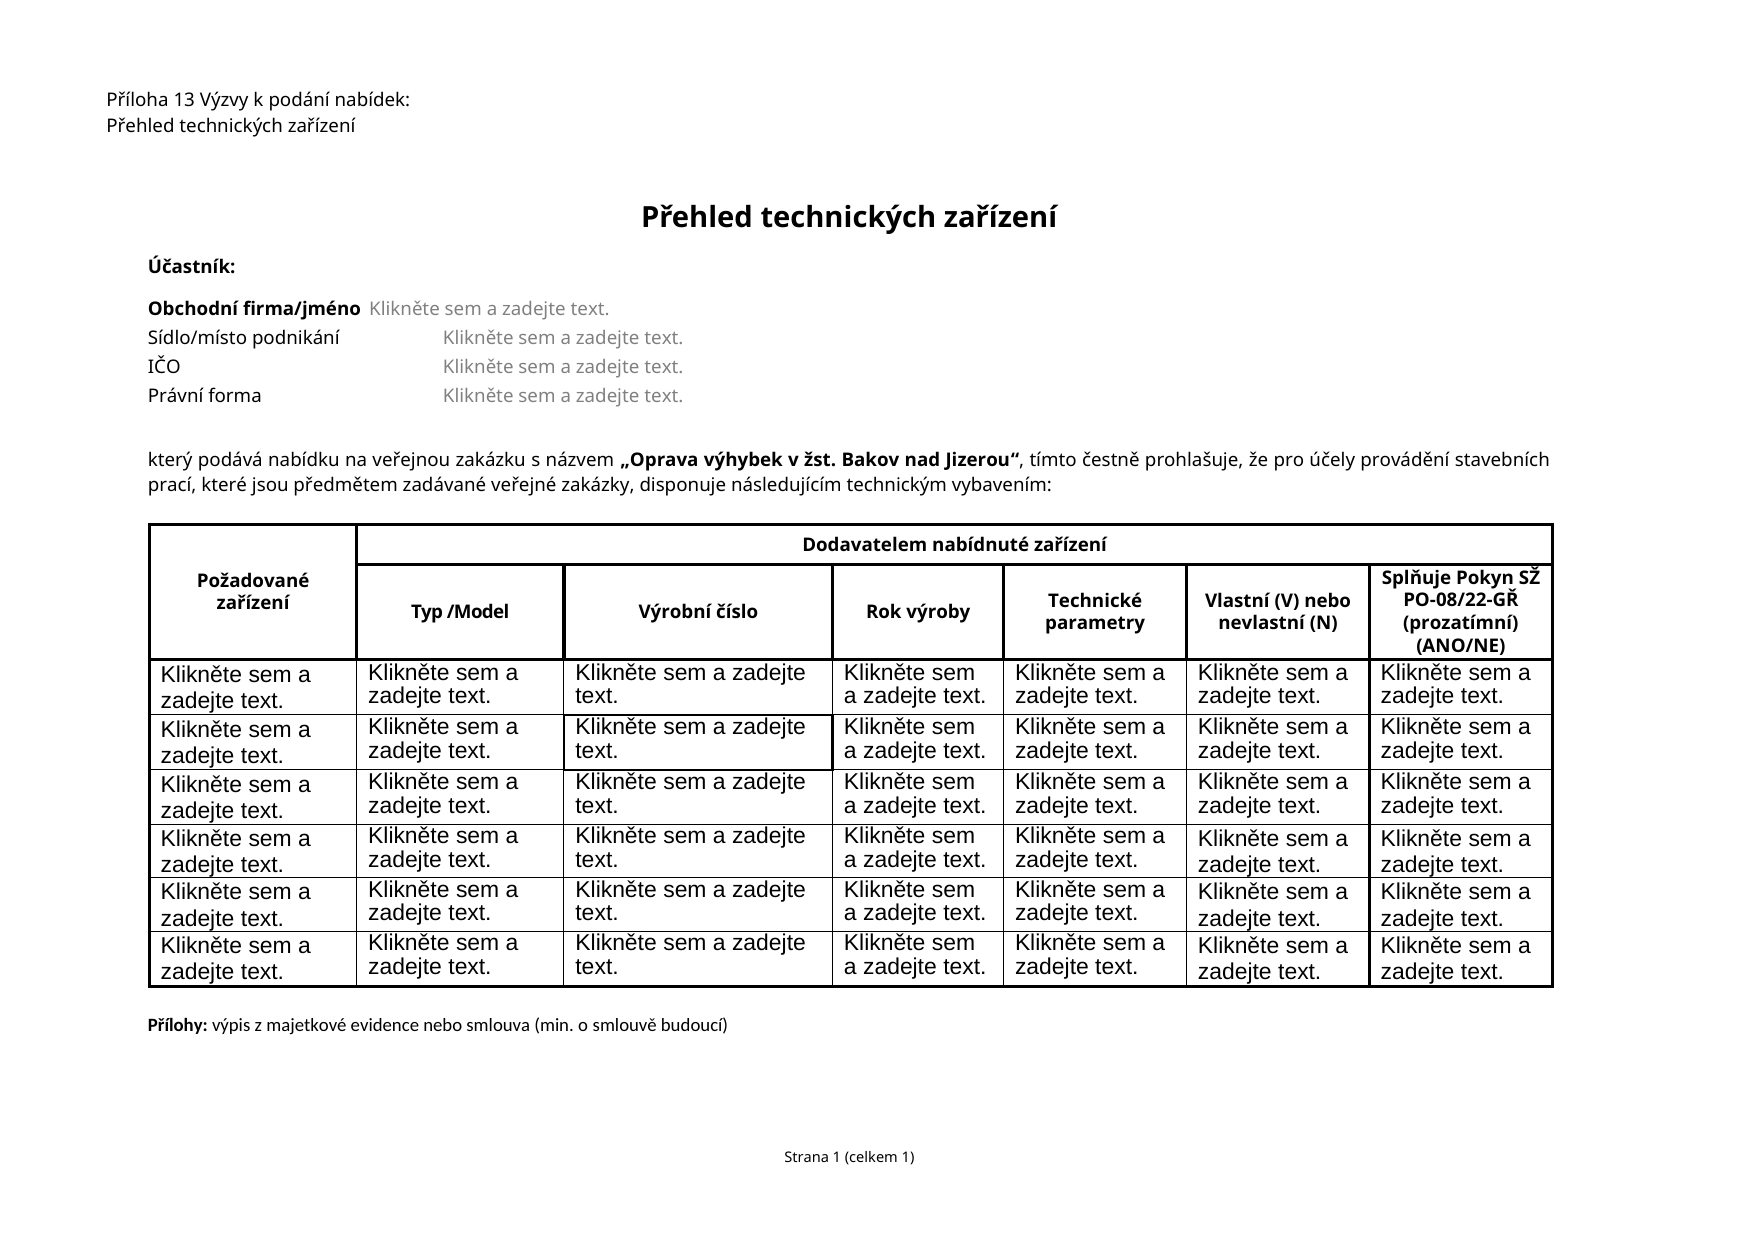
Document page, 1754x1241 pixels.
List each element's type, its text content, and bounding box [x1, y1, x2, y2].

title Přehled technických zařízení [148, 196, 1551, 236]
text Obchodní firma/jméno [148, 292, 1551, 321]
table_cell Splňuje Pokyn SŽ PO-08/22-GŘ (prozatímní) (ANO/NE) [1371, 566, 1551, 658]
table_cell Výrobní číslo [566, 566, 831, 658]
table_header Dodavatelem nabídnuté zařízení [358, 526, 1551, 563]
text který podává nabídku na veřejnou zakázku s názvem „Oprava výhybek v žst. Bakov nad Jizerou“, tímto čestně prohlašuje, že pro účely provádění stavebních prací, které jsou předmětem zadávané veřejné zakázky, disponuje následujícím technickým vybavením: [148, 446, 1551, 497]
table_cell Technické parametry [1005, 566, 1185, 658]
text Přílohy: výpis z majetkové evidence nebo smlouva (min. o smlouvě budoucí) [148, 1013, 1551, 1036]
table_cell Vlastní (V) nebo nevlastní (N) [1188, 566, 1368, 658]
text Právní forma [148, 379, 1551, 408]
table_cell Rok výroby [834, 566, 1002, 658]
table_header Požadované zařízení [151, 526, 355, 658]
text IČO [148, 350, 1551, 379]
table_cell Typ /Model [358, 566, 562, 658]
text Sídlo/místo podnikání [148, 321, 1551, 350]
text Účastník: [148, 249, 1551, 279]
